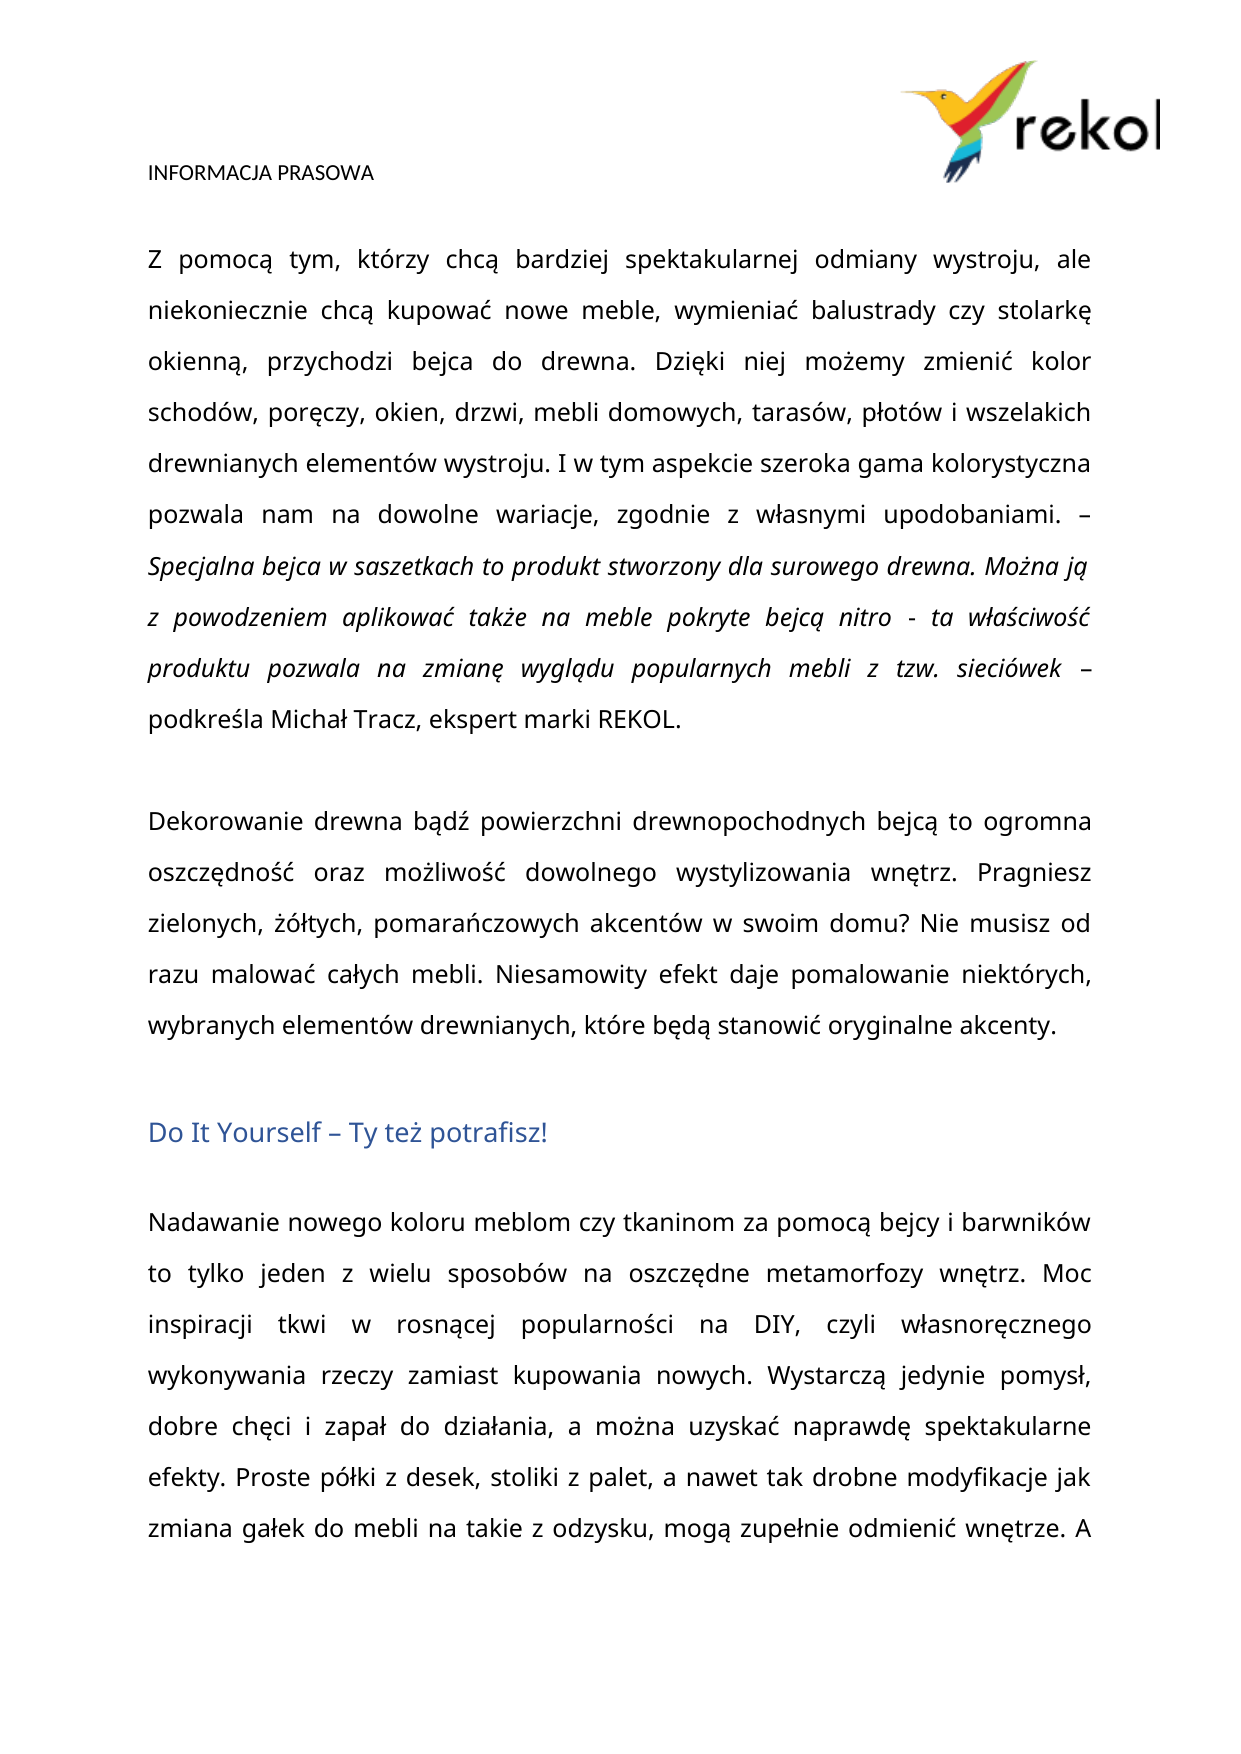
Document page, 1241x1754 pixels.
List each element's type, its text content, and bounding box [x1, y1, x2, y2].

text Dekorowanie drewna bądź powierzchni drewnopochodnych bejcą to ogromna oszczędność oraz możliwość dowolnego wystylizowania wnętrz. Pragniesz zielonych, żółtych, pomarańczowych akcentów w swoim domu? Nie musisz od razu malować całych mebli. Niesamowity efekt daje pomalowanie niektórych, wybranych elementów drewnianych, które będą stanowić oryginalne akcenty. [148, 803, 1093, 1042]
subtitle Do It Yourself – Ty też potrafisz! [148, 1114, 1093, 1151]
text Z pomocą tym, którzy chcą bardziej spektakularnej odmiany wystroju, ale niekoniecznie chcą kupować nowe meble, wymieniać balustrady czy stolarkę okienną, przychodzi bejca do drewna. Dzięki niej możemy zmienić kolor schodów, poręczy, okien, drzwi, mebli domowych, tarasów, płotów i wszelakich drewnianych elementów wystroju. I w tym aspekcie szeroka gama kolorystyczna pozwala nam na dowolne wariacje, zgodnie z własnymi upodobaniami. – Specjalna bejca w saszetkach to produkt stworzony dla surowego drewna. Można ją z powodzeniem aplikować także na meble pokryte bejcą nitro - ta właściwość produktu pozwala na zmianę wyglądu popularnych mebli z tzw. sieciówek – podkreśla Michał Tracz, ekspert marki REKOL. [148, 242, 1093, 735]
picture [898, 60, 1160, 183]
